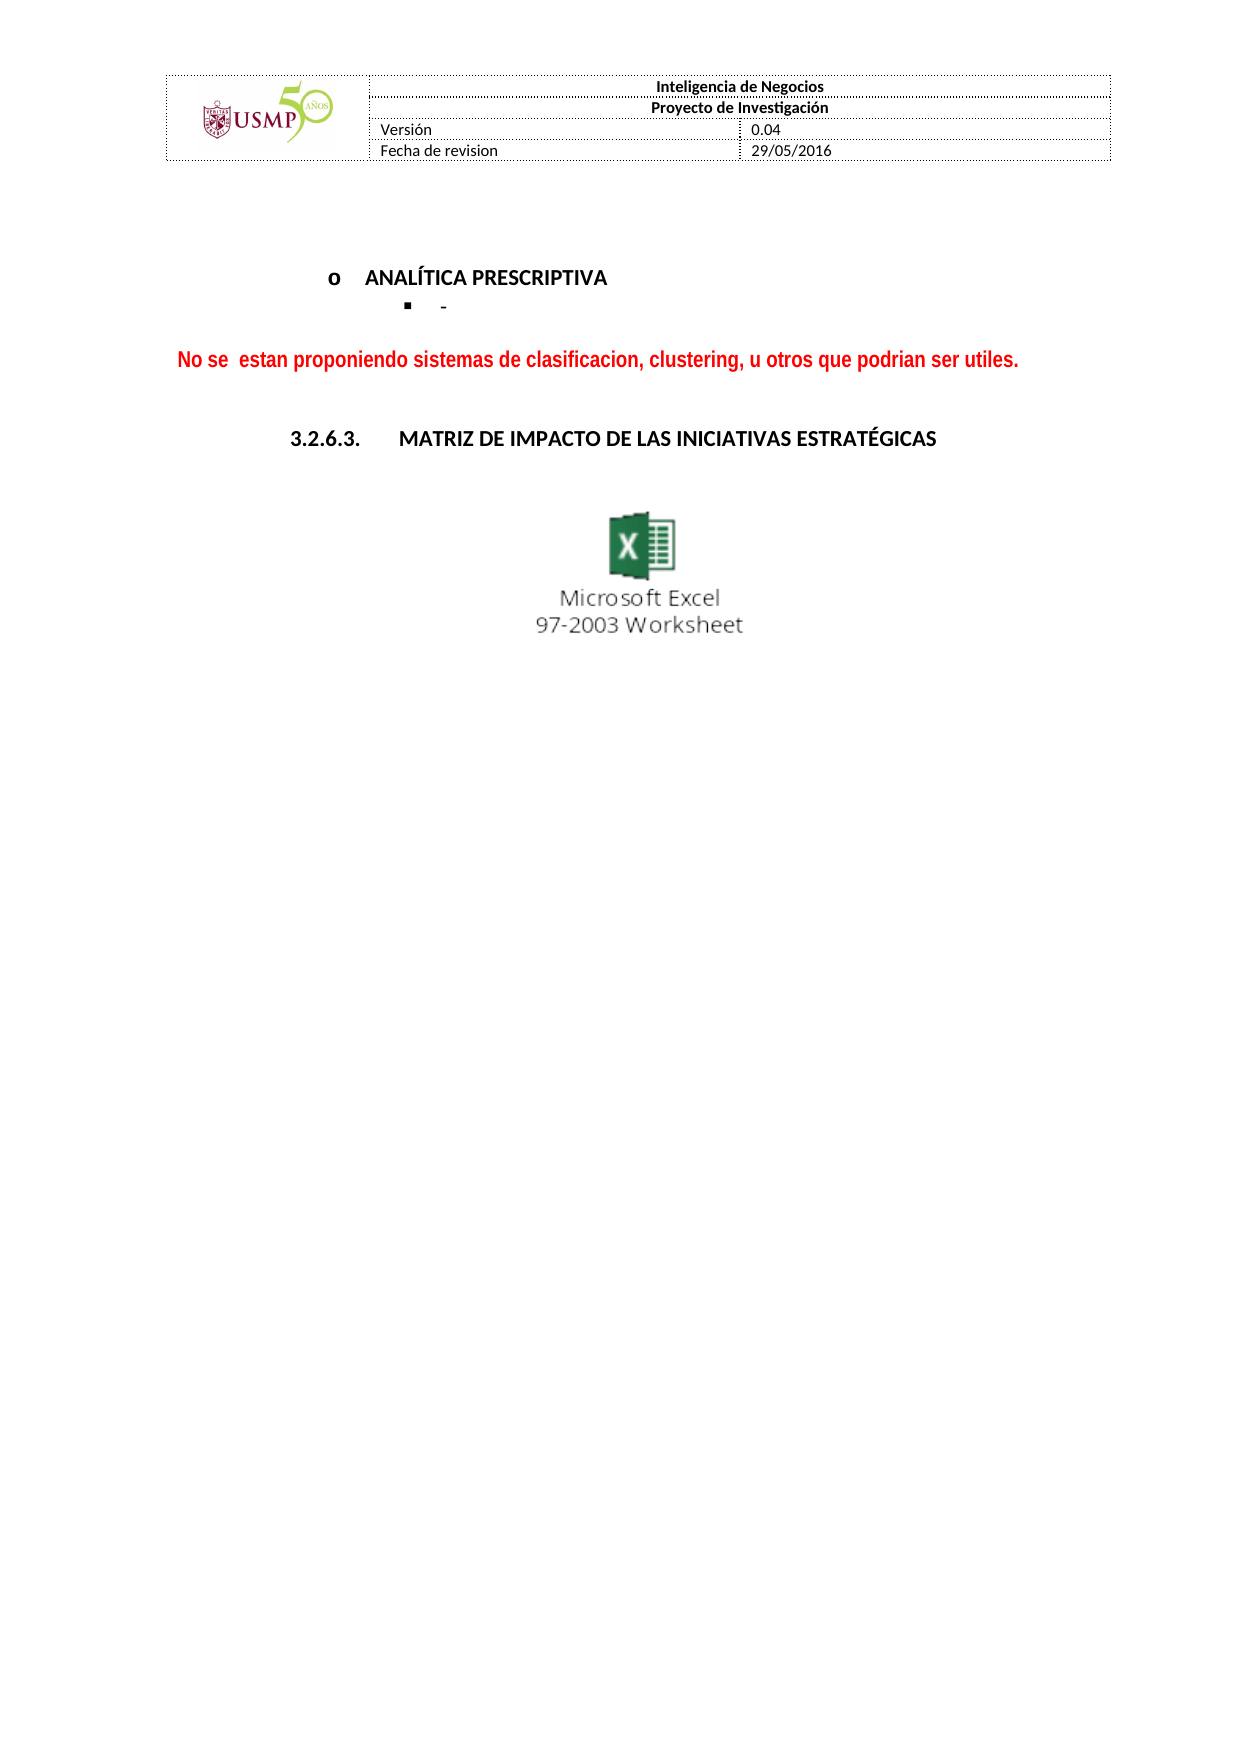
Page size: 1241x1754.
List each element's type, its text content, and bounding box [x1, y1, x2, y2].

text No se estan proponiendo sistemas de clasificacion, clustering, u otros que podrian ser utiles. [177, 346, 1107, 373]
subtitle MATRIZ DE IMPACTO DE LAS INICIATIVAS ESTRATÉGICAS [290, 424, 1107, 452]
list ANALÍTICA PRESCRIPTIVA [327, 263, 1107, 292]
picture [196, 76, 339, 152]
list - [402, 292, 1107, 320]
